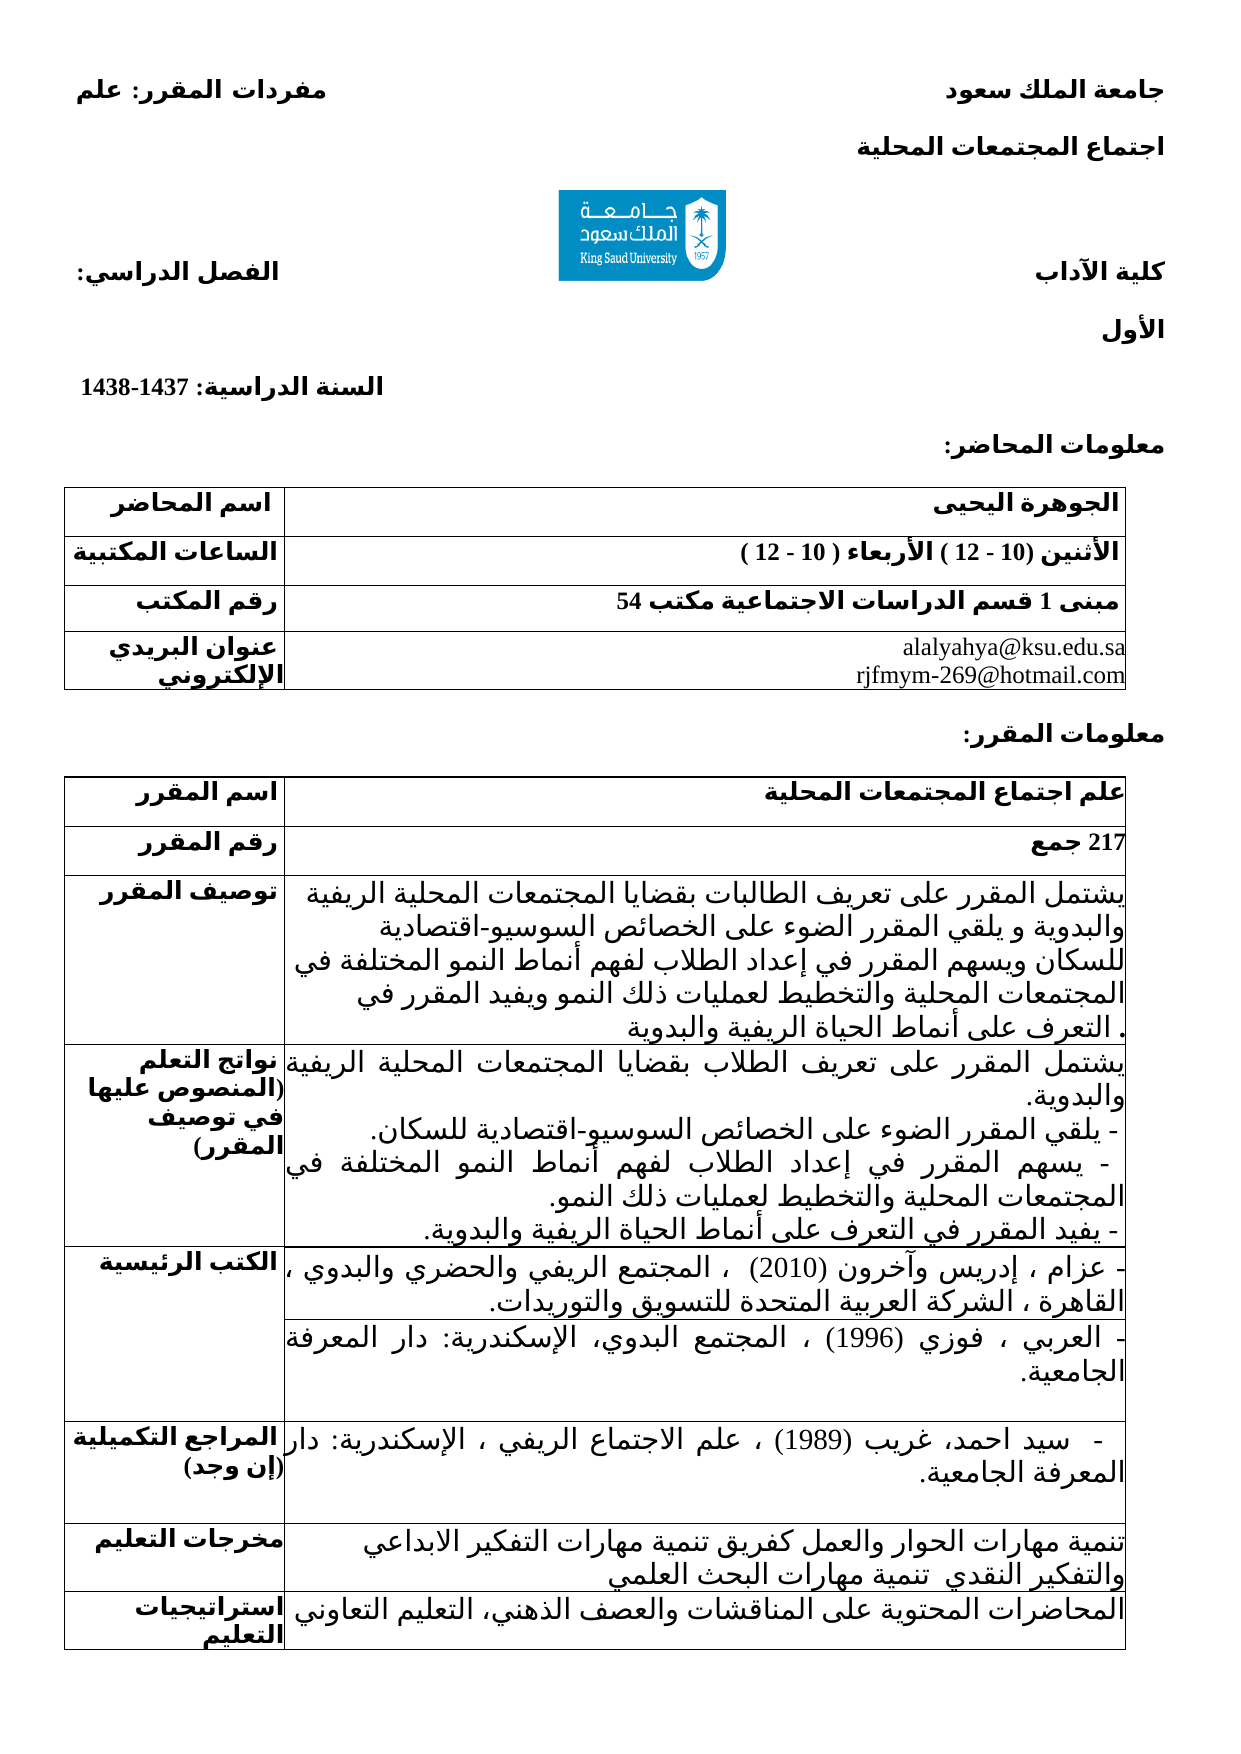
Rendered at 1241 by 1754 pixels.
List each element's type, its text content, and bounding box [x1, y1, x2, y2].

table_header الجوهرة اليحيى [285, 488, 1125, 536]
table_cell المحاضرات المحتوية على المناقشات والعصف الذهني، التعليم التعاوني [285, 1592, 1125, 1649]
text معلومات المحاضر: [75, 430, 1165, 458]
picture [592, 231, 616, 242]
table_cell استراتيجيات التعليم [65, 1592, 284, 1649]
table_cell الساعات المكتبية [65, 537, 284, 585]
text معلومات المقرر: [75, 719, 1165, 748]
table_header علم اجتماع المجتمعات المحلية [285, 778, 1125, 826]
text كلية الآداب الفصل الدراسي: الأول [75, 190, 1165, 343]
table_cell رقم المكتب [65, 586, 284, 631]
table_cell - سيد احمد، غريب (1989) ، علم الاجتماع الريفي ، الإسكندرية: دار المعرفة الجامعية. [285, 1422, 1125, 1523]
table_cell الأثنين (10 - 12 ) الأربعاء ( 10 - 12 ) [285, 537, 1125, 585]
table_cell رقم المقرر [65, 827, 284, 875]
table_cell 217 جمع [285, 827, 1125, 875]
table_cell يشتمل المقرر على تعريف الطلاب بقضايا المجتمعات المحلية الريفية والبدوية. - يلقي المقرر الضوء على الخصائص السوسيو-اقتصادية للسكان. - يسهم المقرر في إعداد الطلاب لفهم أنماط النمو المختلفة في المجتمعات المحلية والتخطيط لعمليات ذلك النمو. - يفيد المقرر في التعرف على أنماط الحياة الريفية والبدوية. [285, 1045, 1125, 1246]
table_cell المراجع التكميلية (إن وجد) [65, 1422, 284, 1523]
table_cell مخرجات التعليم [65, 1524, 284, 1591]
table_cell عنوان البريدي الإلكتروني [65, 632, 284, 689]
table_header اسم المقرر [65, 778, 284, 826]
table_cell تنمية مهارات الحوار والعمل كفريق تنمية مهارات التفكير الابداعي والتفكير النقدي تنمية مهارات البحث العلمي [285, 1524, 1125, 1591]
table_cell نواتج التعلم (المنصوص عليها في توصيف المقرر) [65, 1045, 284, 1246]
table_cell - عزام ، إدريس وآخرون (2010) ، المجتمع الريفي والحضري والبدوي ، القاهرة ، الشركة العربية المتحدة للتسويق والتوريدات. - العربي ، فوزي (1996) ، المجتمع البدوي، الإسكندرية: دار المعرفة الجامعية. [285, 1248, 1125, 1319]
picture [667, 227, 672, 240]
table_cell الكتب الرئيسية [65, 1247, 284, 1421]
picture [644, 211, 676, 217]
table_cell alalyahya@ksu.edu.sa rjfmym-269@hotmail.com [285, 632, 1125, 689]
picture [686, 198, 717, 268]
table_cell يشتمل المقرر على تعريف الطالبات بقضايا المجتمعات المحلية الريفية والبدوية و يلقي المقرر الضوء على الخصائص السوسيو-اقتصادية للسكان ويسهم المقرر في إعداد الطلاب لفهم أنماط النمو المختلفة في المجتمعات المحلية والتخطيط لعمليات ذلك النمو ويفيد المقرر في التعرف على أنماط الحياة الريفية والبدوية . [285, 876, 1125, 1044]
table_cell مبنى 1 قسم الدراسات الاجتماعية مكتب 54 [285, 586, 1125, 631]
table_cell - عزام ، إدريس وآخرون (2010) ، المجتمع الريفي والحضري والبدوي ، القاهرة ، الشركة العربية المتحدة للتسويق والتوريدات. - العربي ، فوزي (1996) ، المجتمع البدوي، الإسكندرية: دار المعرفة الجامعية. [285, 1320, 1125, 1421]
picture [709, 258, 726, 281]
picture [584, 207, 633, 217]
table_cell توصيف المقرر [65, 876, 284, 1044]
text السنة الدراسية: 1437-1438 [75, 372, 1165, 401]
table_header اسم المحاضر [65, 488, 284, 536]
text جامعة الملك سعود مفردات المقرر: علم اجتماع المجتمعات المحلية [75, 75, 1165, 161]
